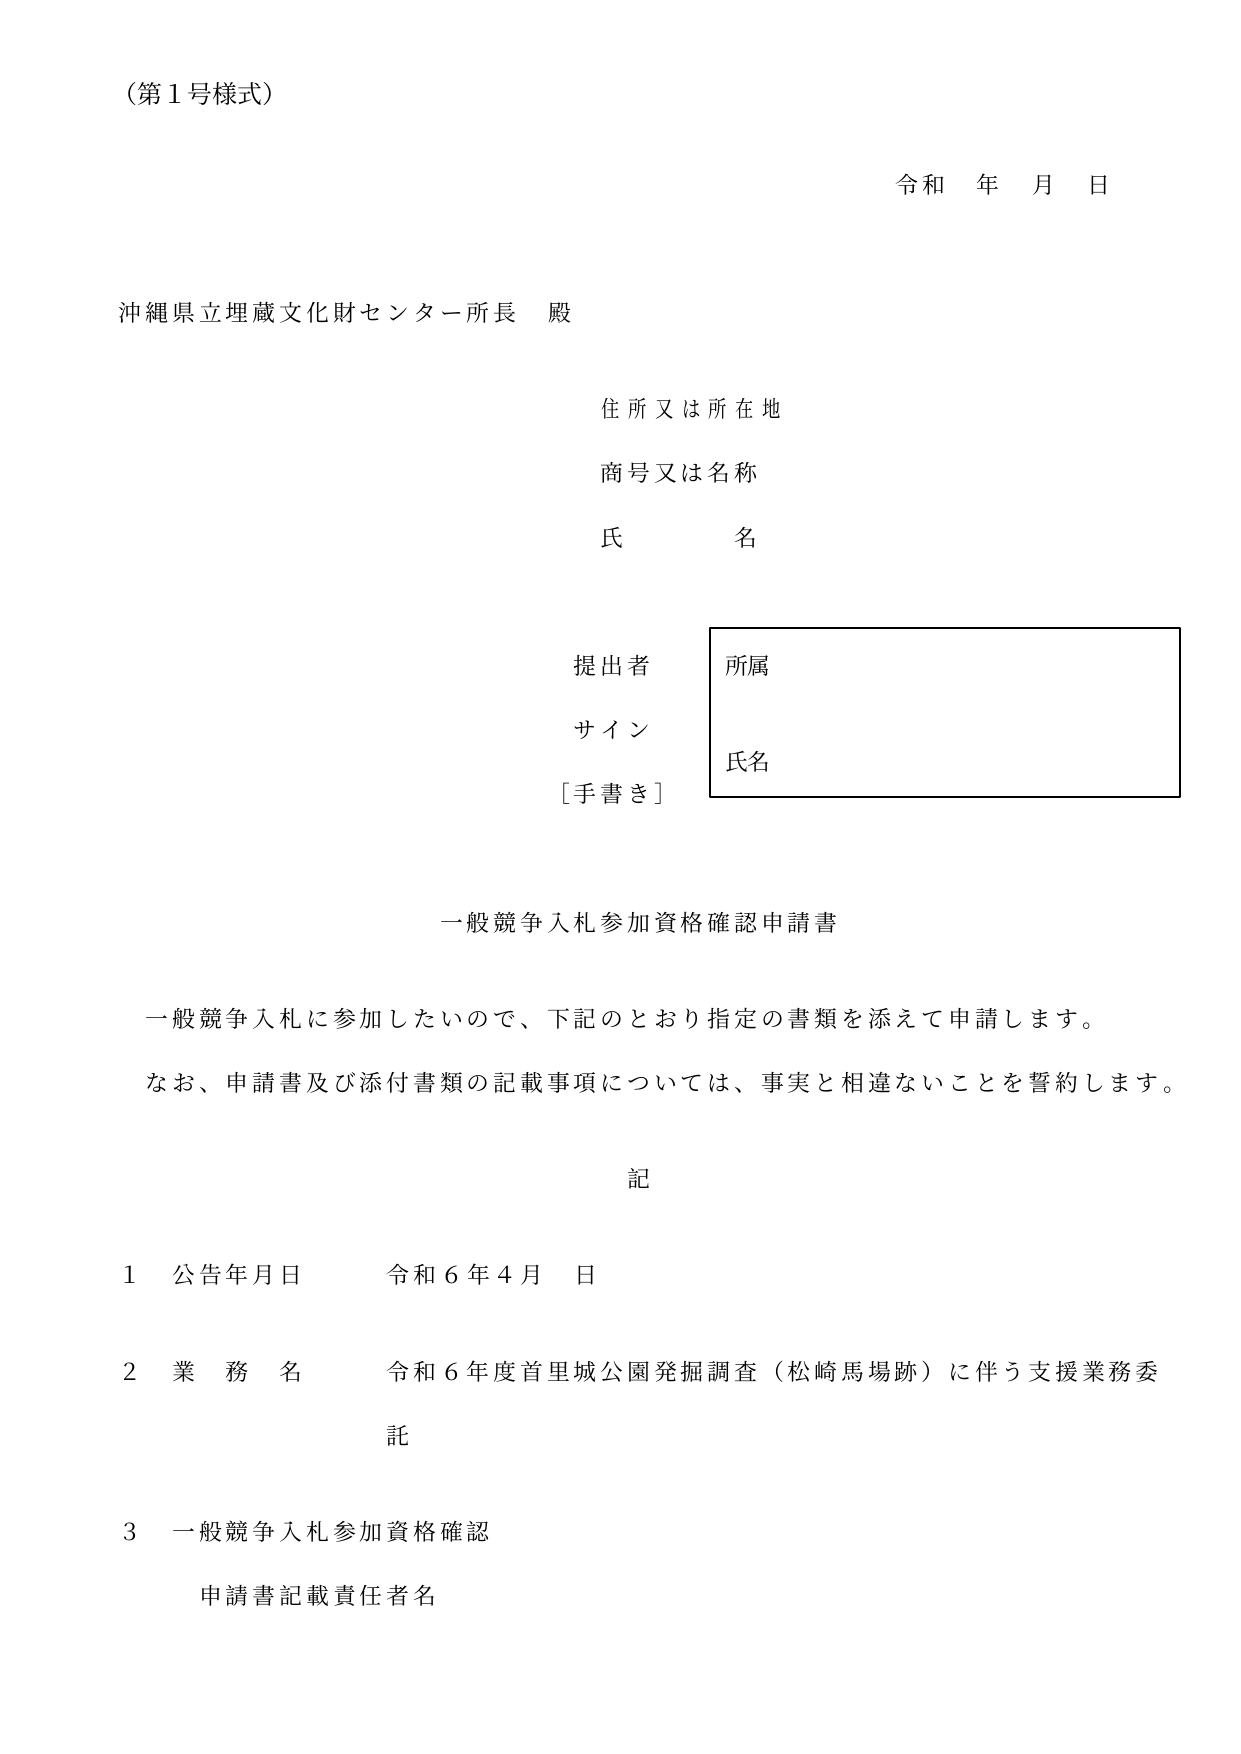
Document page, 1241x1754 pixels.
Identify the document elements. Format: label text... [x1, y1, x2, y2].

text 沖縄県立埋蔵文化財センター所長 殿 [119, 279, 1163, 344]
text なお、申請書及び添付書類の記載事項については、事実と相違ないことを誓約します。 [119, 1049, 1163, 1114]
text 一般競争入札に参加したいので、下記のとおり指定の書類を添えて申請します。 [119, 985, 1163, 1049]
text 住所又は所在地 [119, 376, 1163, 440]
text 提出者 [711, 632, 1163, 697]
text 氏 名 [119, 504, 1163, 568]
text 申請書記載責任者名 [119, 1563, 1163, 1627]
text 令和 年 月 日 [119, 151, 1163, 215]
text ３ 一般競争入札参加資格確認 [119, 1499, 1163, 1563]
text ２ 業 務 名 令和６年度首里城公園発掘調査（松崎馬場跡）に伴う支援業務委託 [119, 1338, 1163, 1467]
subtitle 記 [119, 1146, 1163, 1210]
text 商号又は名称 [119, 440, 1163, 504]
text 一般競争入札参加資格確認申請書 [119, 889, 1163, 953]
text 提出者 [119, 632, 709, 697]
text ［手書き］ [119, 761, 1163, 825]
text サイン [119, 697, 709, 761]
text サイン [711, 697, 1163, 761]
text １ 公告年月日 令和６年４月 日 [119, 1242, 1163, 1306]
